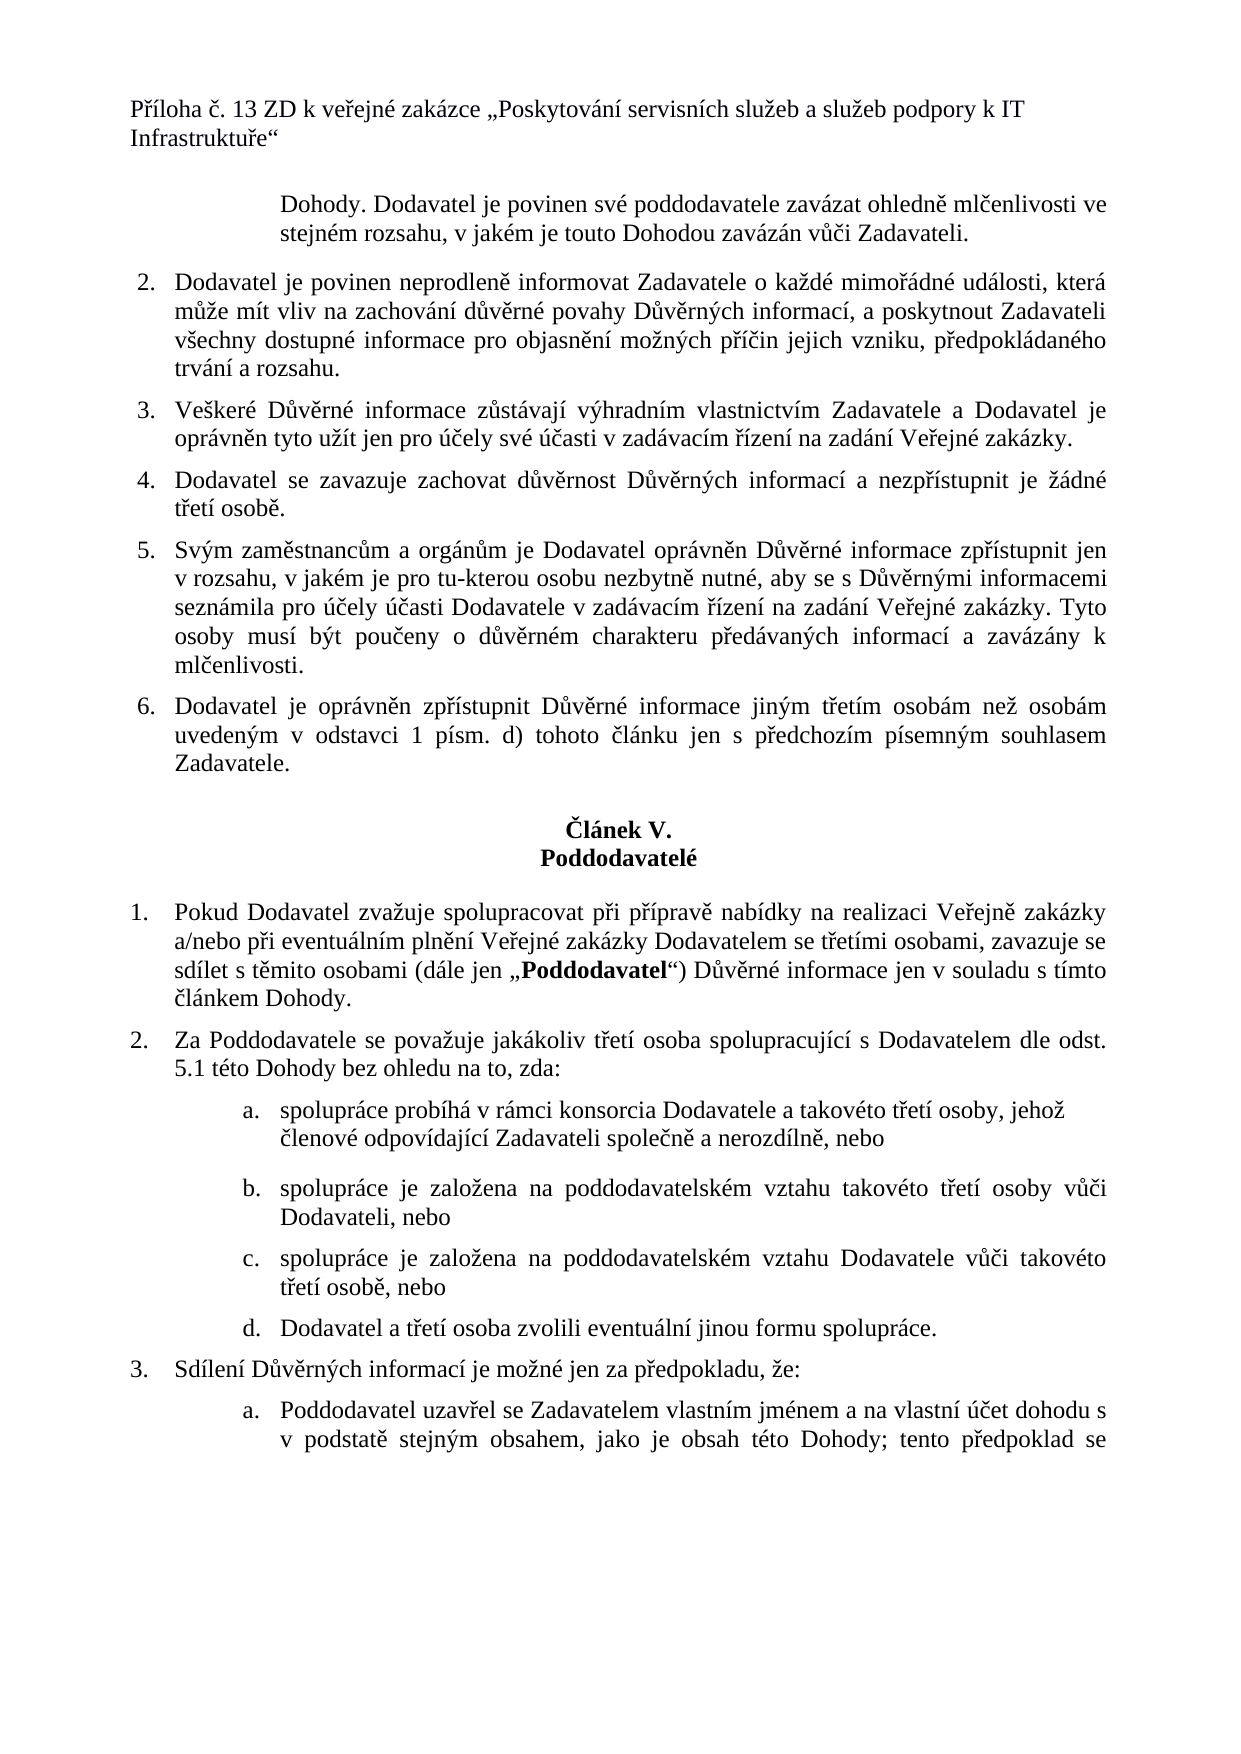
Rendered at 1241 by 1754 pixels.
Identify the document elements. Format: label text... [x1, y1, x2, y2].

list spolupráce je založena na poddodavatelském vztahu Dodavatele vůči takovéto třetí osobě, nebo [242, 1243, 1107, 1301]
list Dodavatel je oprávněn zpřístupnit Důvěrné informace jiným třetím osobám než osobám uvedeným v odstavci 1 písm. d) tohoto článku jen s předchozím písemným souhlasem Zadavatele. [137, 691, 1107, 777]
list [242, 1396, 1107, 1453]
list spolupráce je založena na poddodavatelském vztahu takovéto třetí osoby vůči Dodavateli, nebo [242, 1173, 1107, 1231]
text Článek V. [130, 815, 1107, 843]
list Dodavatel se zavazuje zachovat důvěrnost Důvěrných informací a nezpřístupnit je žádné třetí osobě. [137, 465, 1107, 522]
text Poddodavatelé [130, 843, 1107, 872]
list Pokud Dodavatel zvažuje spolupracovat při přípravě nabídky na realizaci Veřejně zakázky a/nebo při eventuálním plnění Veřejné zakázky Dodavatelem se třetími osobami, zavazuje se sdílet s těmito osobami (dále jen „Poddodavatel“) Důvěrné informace jen v souladu s tímto článkem Dohody. [130, 897, 1107, 1012]
list Veškeré Důvěrné informace zůstávají výhradním vlastnictvím Zadavatele a Dodavatel je oprávněn tyto užít jen pro účely své účasti v zadávacím řízení na zadání Veřejné zakázky. [137, 395, 1107, 452]
list spolupráce probíhá v rámci konsorcia Dodavatele a takovéto třetí osoby, jehož členové odpovídající Zadavateli společně a nerozdílně, nebo [242, 1095, 1107, 1152]
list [242, 189, 1107, 246]
list Dodavatel je povinen neprodleně informovat Zadavatele o každé mimořádné události, která může mít vliv na zachování důvěrné povahy Důvěrných informací, a poskytnout Zadavateli všechny dostupné informace pro objasnění možných příčin jejich vzniku, předpokládaného trvání a rozsahu. [137, 267, 1107, 382]
list Dodavatel a třetí osoba zvolili eventuální jinou formu spolupráce. [242, 1313, 1107, 1342]
list Svým zaměstnancům a orgánům je Dodavatel oprávněn Důvěrné informace zpřístupnit jen v rozsahu, v jakém je pro tu-kterou osobu nezbytně nutné, aby se s Důvěrnými informacemi seznámila pro účely účasti Dodavatele v zadávacím řízení na zadání Veřejné zakázky. Tyto osoby musí být poučeny o důvěrném charakteru předávaných informací a zavázány k mlčenlivosti. [137, 535, 1107, 678]
list Za Poddodavatele se považuje jakákoliv třetí osoba spolupracující s Dodavatelem dle odst. 5.1 této Dohody bez ohledu na to, zda: [130, 1025, 1107, 1082]
list Sdílení Důvěrných informací je možné jen za předpokladu, že: [130, 1354, 1107, 1383]
